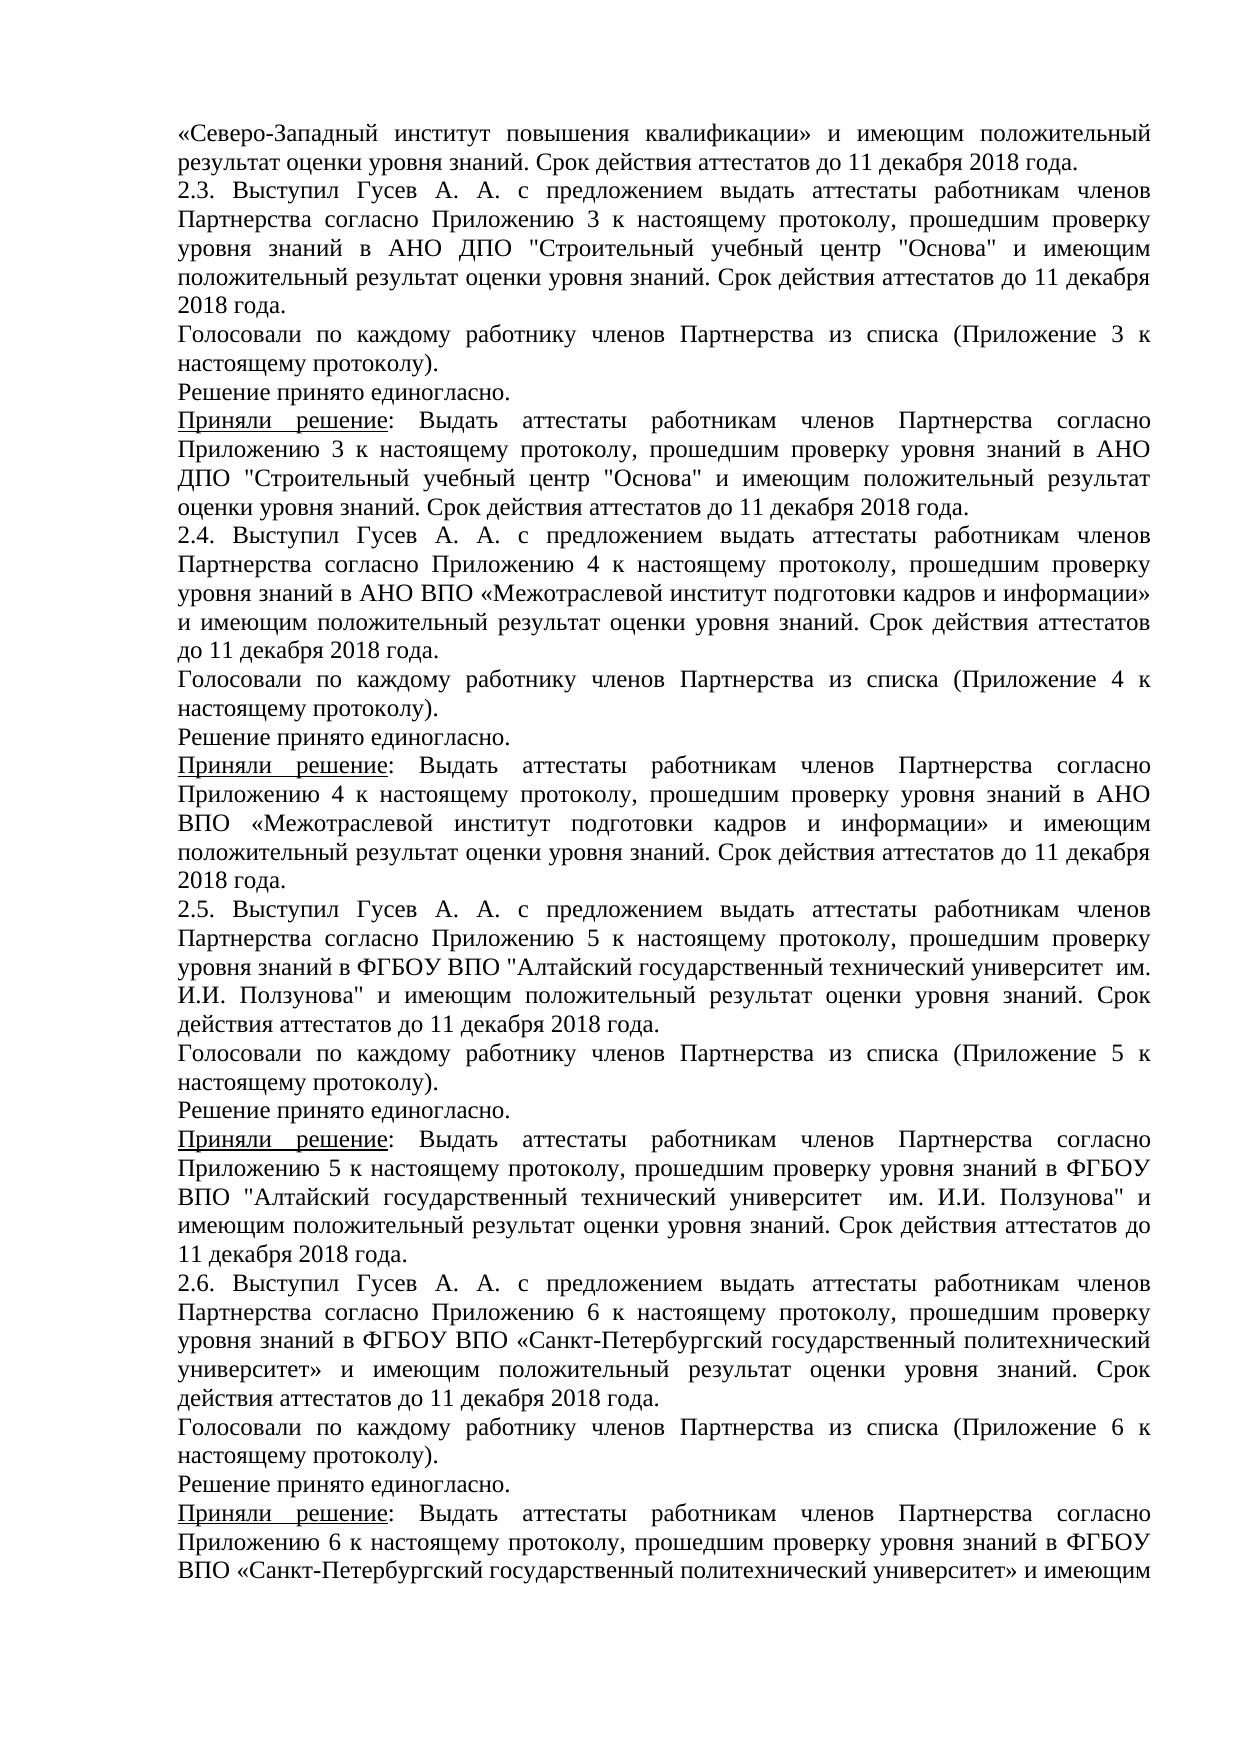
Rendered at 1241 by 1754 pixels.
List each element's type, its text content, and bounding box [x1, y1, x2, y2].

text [177, 118, 1152, 176]
text 2.3. Выступил Гусев А. А. с предложением выдать аттестаты работникам членов Партнерства согласно Приложению 3 к настоящему протоколу, прошедшим проверку уровня знаний в АНО ДПО "Строительный учебный центр "Основа" и имеющим положительный результат оценки уровня знаний. Срок действия аттестатов до 11 декабря 2018 года. [177, 176, 1152, 319]
text 2.4. Выступил Гусев А. А. с предложением выдать аттестаты работникам членов Партнерства согласно Приложению 4 к настоящему протоколу, прошедшим проверку уровня знаний в АНО ВПО «Межотраслевой институт подготовки кадров и информации» и имеющим положительный результат оценки уровня знаний. Срок действия аттестатов до 11 декабря 2018 года. [177, 521, 1152, 664]
text Голосовали по каждому работнику членов Партнерства из списка (Приложение 6 к настоящему протоколу). [177, 1412, 1152, 1469]
text Голосовали по каждому работнику членов Партнерства из списка (Приложение 4 к настоящему протоколу). [177, 664, 1152, 722]
text Приняли решение: Выдать аттестаты работникам членов Партнерства согласно Приложению 5 к настоящему протоколу, прошедшим проверку уровня знаний в ФГБОУ ВПО "Алтайский государственный технический университет им. И.И. Ползунова" и имеющим положительный результат оценки уровня знаний. Срок действия аттестатов до 11 декабря 2018 года. [177, 1124, 1152, 1268]
text Решение принято единогласно. [177, 1096, 1152, 1124]
text Приняли решение: Выдать аттестаты работникам членов Партнерства согласно Приложению 3 к настоящему протоколу, прошедшим проверку уровня знаний в АНО ДПО "Строительный учебный центр "Основа" и имеющим положительный результат оценки уровня знаний. Срок действия аттестатов до 11 декабря 2018 года. [177, 406, 1152, 521]
text Голосовали по каждому работнику членов Партнерства из списка (Приложение 5 к настоящему протоколу). [177, 1038, 1152, 1096]
text 2.6. Выступил Гусев А. А. с предложением выдать аттестаты работникам членов Партнерства согласно Приложению 6 к настоящему протоколу, прошедшим проверку уровня знаний в ФГБОУ ВПО «Санкт-Петербургский государственный политехнический университет» и имеющим положительный результат оценки уровня знаний. Срок действия аттестатов до 11 декабря 2018 года. [177, 1268, 1152, 1412]
text Решение принято единогласно. [177, 722, 1152, 751]
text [177, 1498, 1152, 1584]
text Решение принято единогласно. [177, 377, 1152, 406]
text Приняли решение: Выдать аттестаты работникам членов Партнерства согласно Приложению 4 к настоящему протоколу, прошедшим проверку уровня знаний в АНО ВПО «Межотраслевой институт подготовки кадров и информации» и имеющим положительный результат оценки уровня знаний. Срок действия аттестатов до 11 декабря 2018 года. [177, 751, 1152, 894]
text 2.5. Выступил Гусев А. А. с предложением выдать аттестаты работникам членов Партнерства согласно Приложению 5 к настоящему протоколу, прошедшим проверку уровня знаний в ФГБОУ ВПО "Алтайский государственный технический университет им. И.И. Ползунова" и имеющим положительный результат оценки уровня знаний. Срок действия аттестатов до 11 декабря 2018 года. [177, 894, 1152, 1038]
text Голосовали по каждому работнику членов Партнерства из списка (Приложение 3 к настоящему протоколу). [177, 319, 1152, 377]
text Решение принято единогласно. [177, 1469, 1152, 1498]
